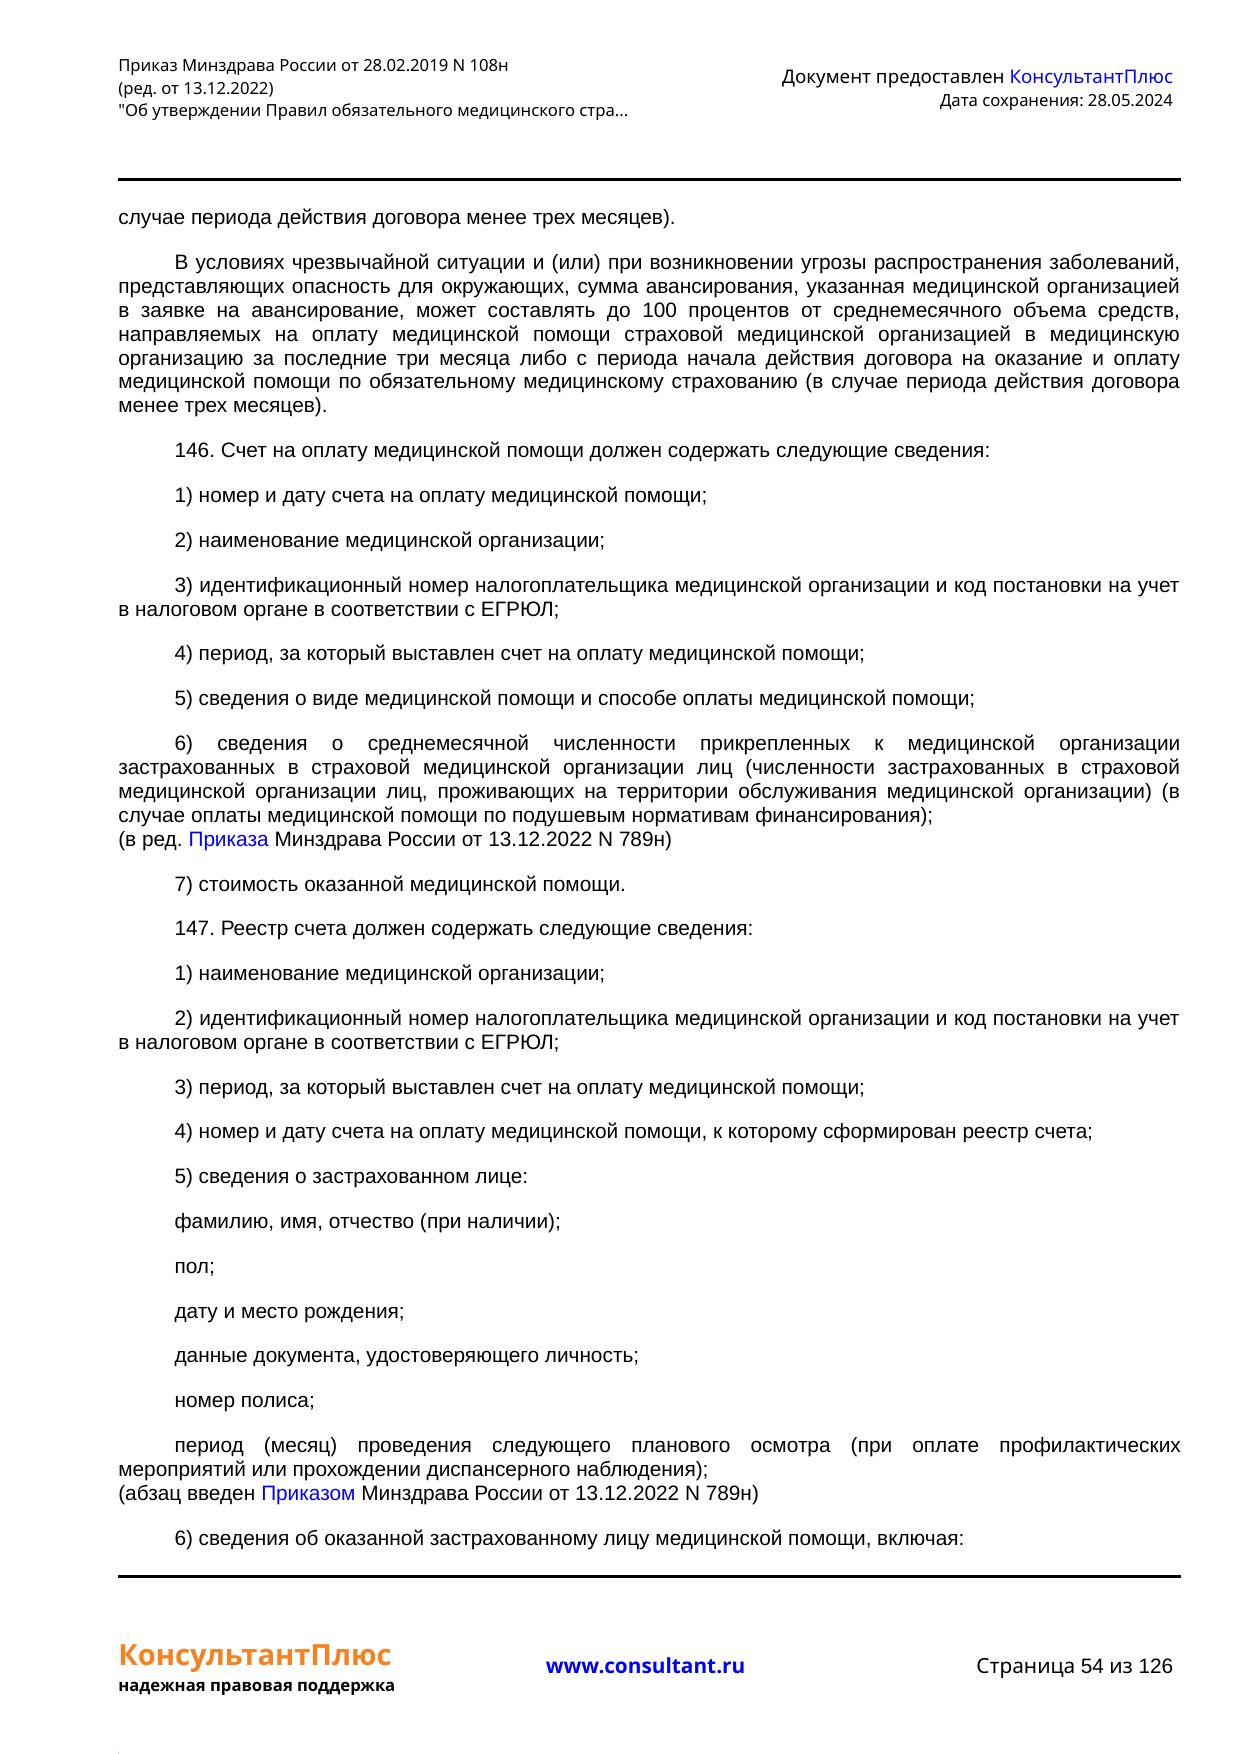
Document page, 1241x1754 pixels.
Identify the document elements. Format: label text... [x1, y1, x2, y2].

text 5) сведения о застрахованном лице: [118, 1164, 1181, 1188]
text 6) сведения об оказанной застрахованному лицу медицинской помощи, включая: [118, 1526, 1181, 1549]
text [118, 205, 1181, 229]
text дату и место рождения; [118, 1298, 1181, 1322]
text 3) идентификационный номер налогоплательщика медицинской организации и код постановки на учет в налоговом органе в соответствии с ЕГРЮЛ; [118, 572, 1181, 620]
text 4) период, за который выставлен счет на оплату медицинской помощи; [118, 641, 1181, 665]
text номер полиса; [118, 1388, 1181, 1412]
text пол; [118, 1254, 1181, 1278]
text 1) номер и дату счета на оплату медицинской помощи; [118, 483, 1181, 507]
text (в ред. Приказа Минздрава России от 13.12.2022 N 789н) [118, 827, 1181, 851]
text фамилию, имя, отчество (при наличии); [118, 1209, 1181, 1233]
text 146. Счет на оплату медицинской помощи должен содержать следующие сведения: [118, 438, 1181, 462]
text 2) идентификационный номер налогоплательщика медицинской организации и код постановки на учет в налоговом органе в соответствии с ЕГРЮЛ; [118, 1006, 1181, 1054]
text 5) сведения о виде медицинской помощи и способе оплаты медицинской помощи; [118, 686, 1181, 710]
text 4) номер и дату счета на оплату медицинской помощи, к которому сформирован реестр счета; [118, 1119, 1181, 1143]
text В условиях чрезвычайной ситуации и (или) при возникновении угрозы распространения заболеваний, представляющих опасность для окружающих, сумма авансирования, указанная медицинской организацией в заявке на авансирование, может составлять до 100 процентов от среднемесячного объема средств, направляемых на оплату медицинской помощи страховой медицинской организацией в медицинскую организацию за последние три месяца либо с периода начала действия договора на оказание и оплату медицинской помощи по обязательному медицинскому страхованию (в случае периода действия договора менее трех месяцев). [118, 249, 1181, 417]
text 3) период, за который выставлен счет на оплату медицинской помощи; [118, 1074, 1181, 1098]
text период (месяц) проведения следующего планового осмотра (при оплате профилактических мероприятий или прохождении диспансерного наблюдения); [118, 1433, 1181, 1481]
text 1) наименование медицинской организации; [118, 961, 1181, 985]
text 147. Реестр счета должен содержать следующие сведения: [118, 916, 1181, 940]
text данные документа, удостоверяющего личность; [118, 1343, 1181, 1367]
text 2) наименование медицинской организации; [118, 528, 1181, 552]
text 6) сведения о среднемесячной численности прикрепленных к медицинской организации застрахованных в страховой медицинской организации лиц (численности застрахованных в страховой медицинской организации лиц, проживающих на территории обслуживания медицинской организации) (в случае оплаты медицинской помощи по подушевым нормативам финансирования); [118, 731, 1181, 827]
text (абзац введен Приказом Минздрава России от 13.12.2022 N 789н) [118, 1481, 1181, 1505]
text 7) стоимость оказанной медицинской помощи. [118, 871, 1181, 895]
